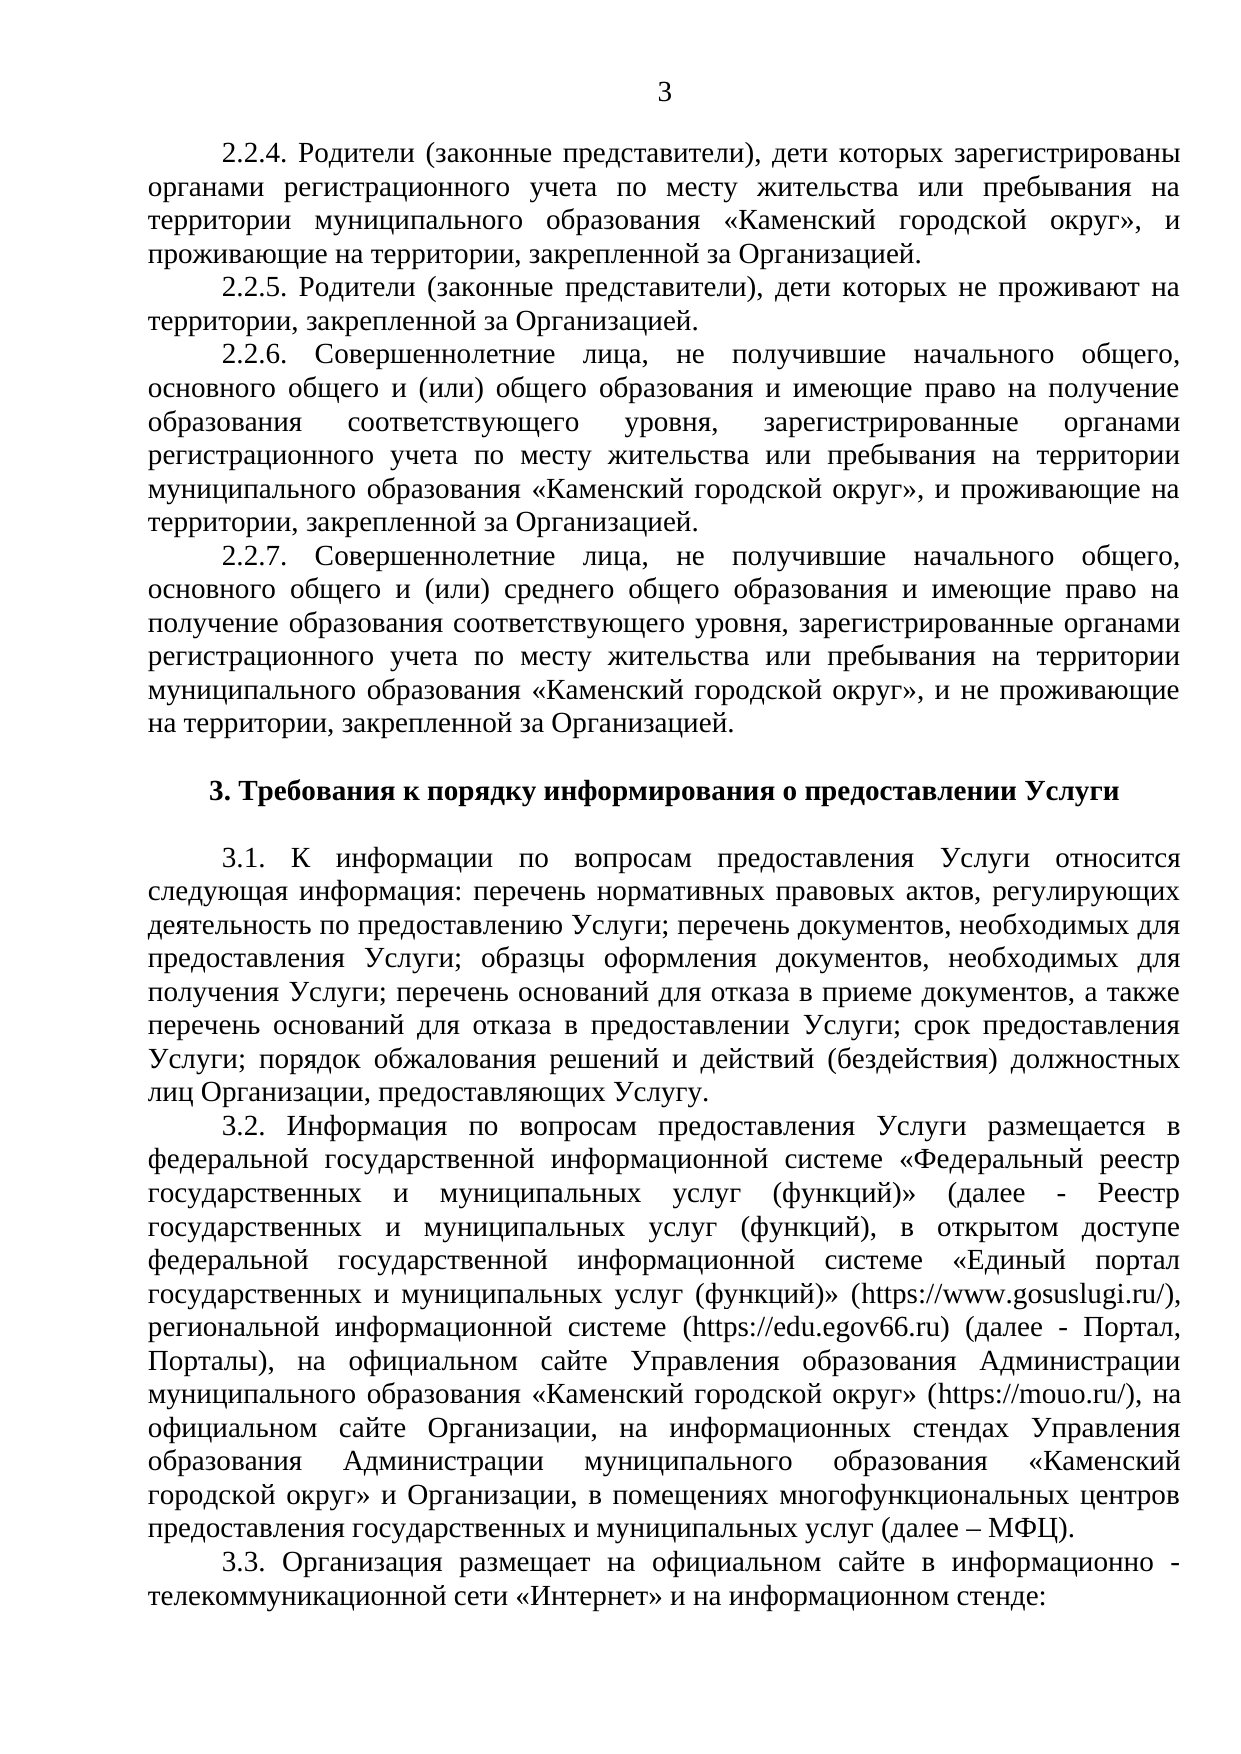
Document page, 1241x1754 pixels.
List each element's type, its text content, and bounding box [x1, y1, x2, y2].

text 2.2.6. Совершеннолетние лица, не получившие начального общего, основного общего и (или) общего образования и имеющие право на получение образования соответствующего уровня, зарегистрированные органами регистрационного учета по месту жительства или пребывания на территории муниципального образования «Каменский городской округ», и проживающие на территории, закрепленной за Организацией. [148, 337, 1181, 538]
text 2.2.5. Родители (законные представители), дети которых не проживают на территории, закрепленной за Организацией. [148, 269, 1181, 337]
text 2.2.7. Совершеннолетние лица, не получившие начального общего, основного общего и (или) среднего общего образования и имеющие право на получение образования соответствующего уровня, зарегистрированные органами регистрационного учета по месту жительства или пребывания на территории муниципального образования «Каменский городской округ», и не проживающие на территории, закрепленной за Организацией. [148, 538, 1181, 739]
text 3.2. Информация по вопросам предоставления Услуги размещается в федеральной государственной информационной системе «Федеральный реестр государственных и муниципальных услуг (функций)» (далее - Реестр государственных и муниципальных услуг (функций), в открытом доступе федеральной государственной информационной системе «Единый портал государственных и муниципальных услуг (функций)» (https://www.gosuslugi.ru/), региональной информационной системе (https://edu.egov66.ru) (далее - Портал, Порталы), на официальном сайте Управления образования Администрации муниципального образования «Каменский городской округ» (https://mouo.ru/), на официальном сайте Организации, на информационных стендах Управления образования Администрации муниципального образования «Каменский городской округ» и Организации, в помещениях многофункциональных центров предоставления государственных и муниципальных услуг (далее – МФЦ). [148, 1108, 1181, 1544]
text 3.3. Организация размещает на официальном сайте в информационно - телекоммуникационной сети «Интернет» и на информационном стенде: [148, 1544, 1181, 1611]
text 3.1. К информации по вопросам предоставления Услуги относится следующая информация: перечень нормативных правовых актов, регулирующих деятельность по предоставлению Услуги; перечень документов, необходимых для предоставления Услуги; образцы оформления документов, необходимых для получения Услуги; перечень оснований для отказа в приеме документов, а также перечень оснований для отказа в предоставлении Услуги; срок предоставления Услуги; порядок обжалования решений и действий (бездействия) должностных лиц Организации, предоставляющих Услугу. [148, 840, 1181, 1108]
text 2.2.4. Родители (законные представители), дети которых зарегистрированы органами регистрационного учета по месту жительства или пребывания на территории муниципального образования «Каменский городской округ», и проживающие на территории, закрепленной за Организацией. [148, 135, 1181, 269]
text 3. Требования к порядку информирования о предоставлении Услуги [148, 773, 1181, 806]
